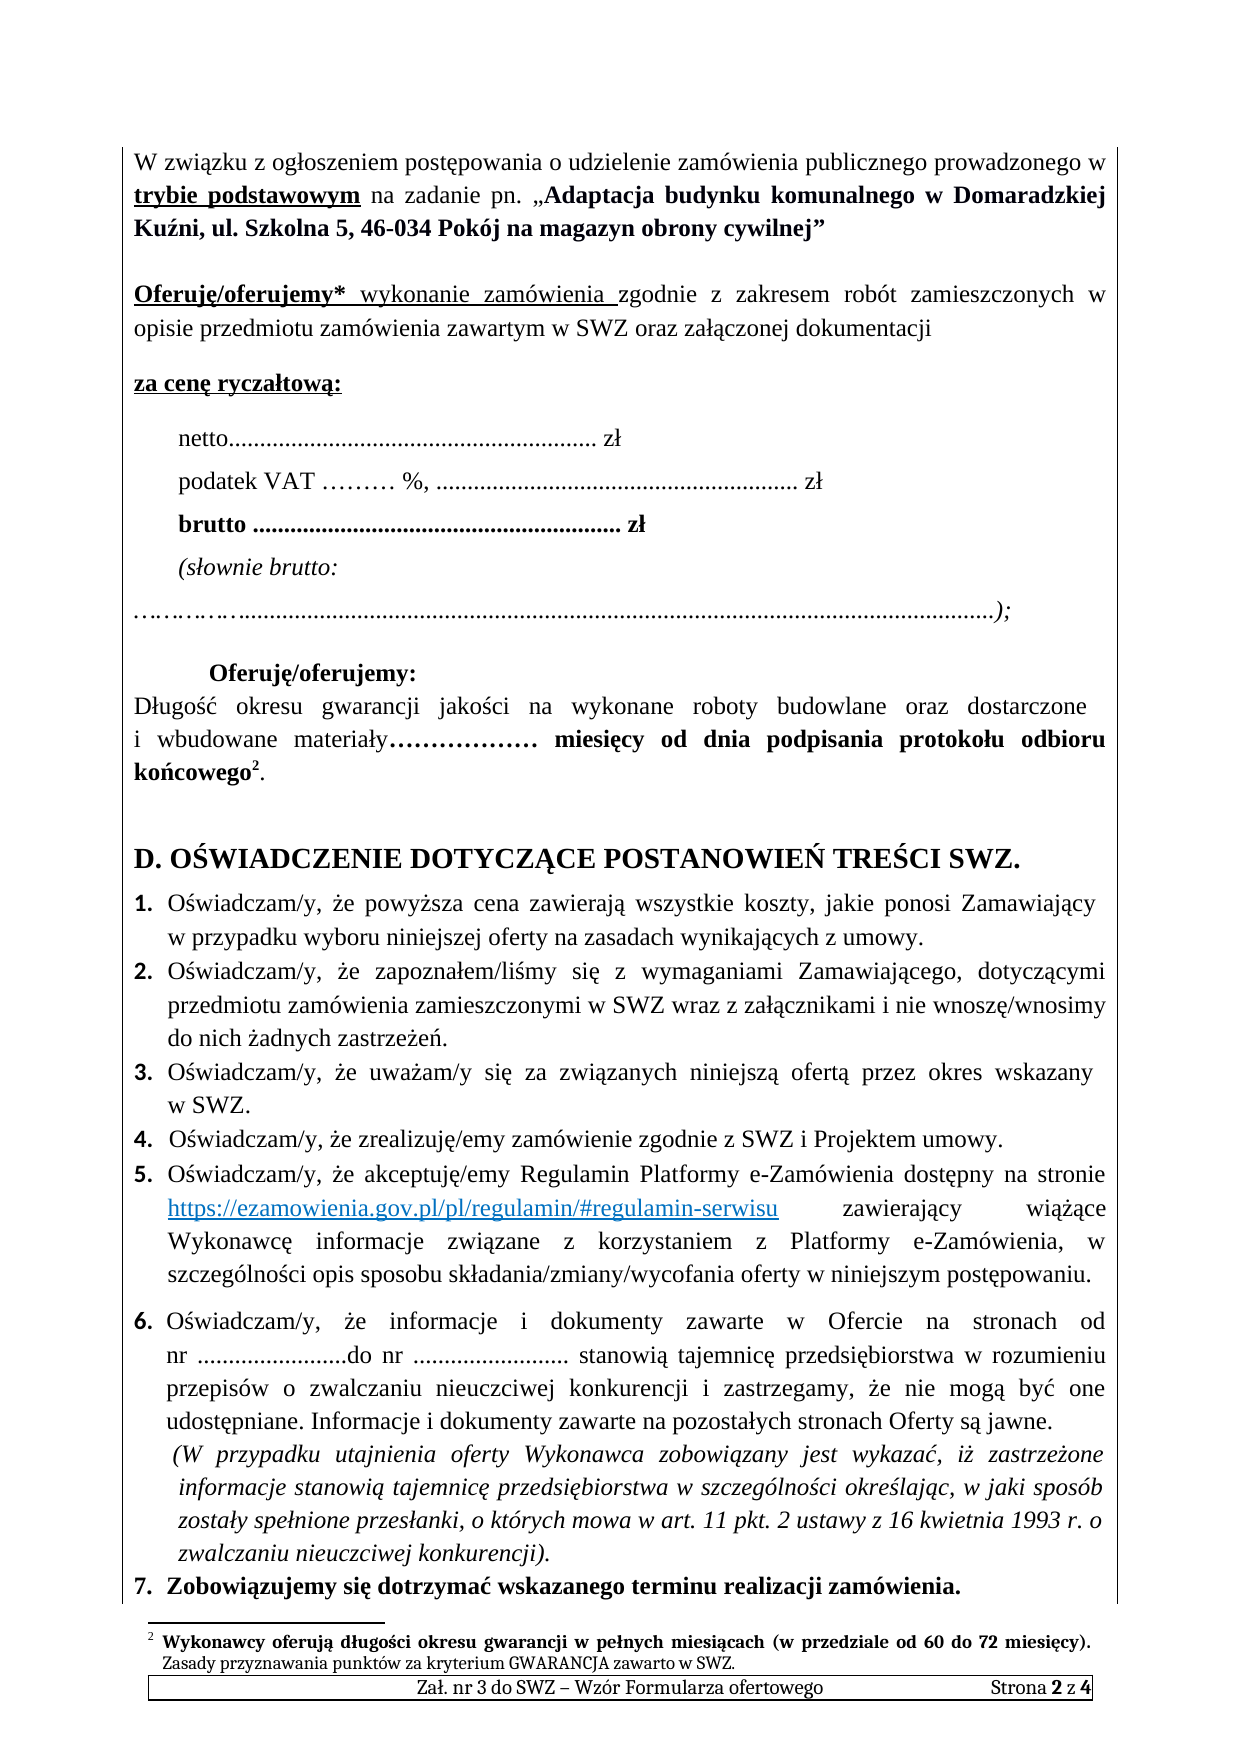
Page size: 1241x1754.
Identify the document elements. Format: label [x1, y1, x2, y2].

table_cell [123, 842, 1117, 1603]
table_cell [123, 147, 1117, 842]
